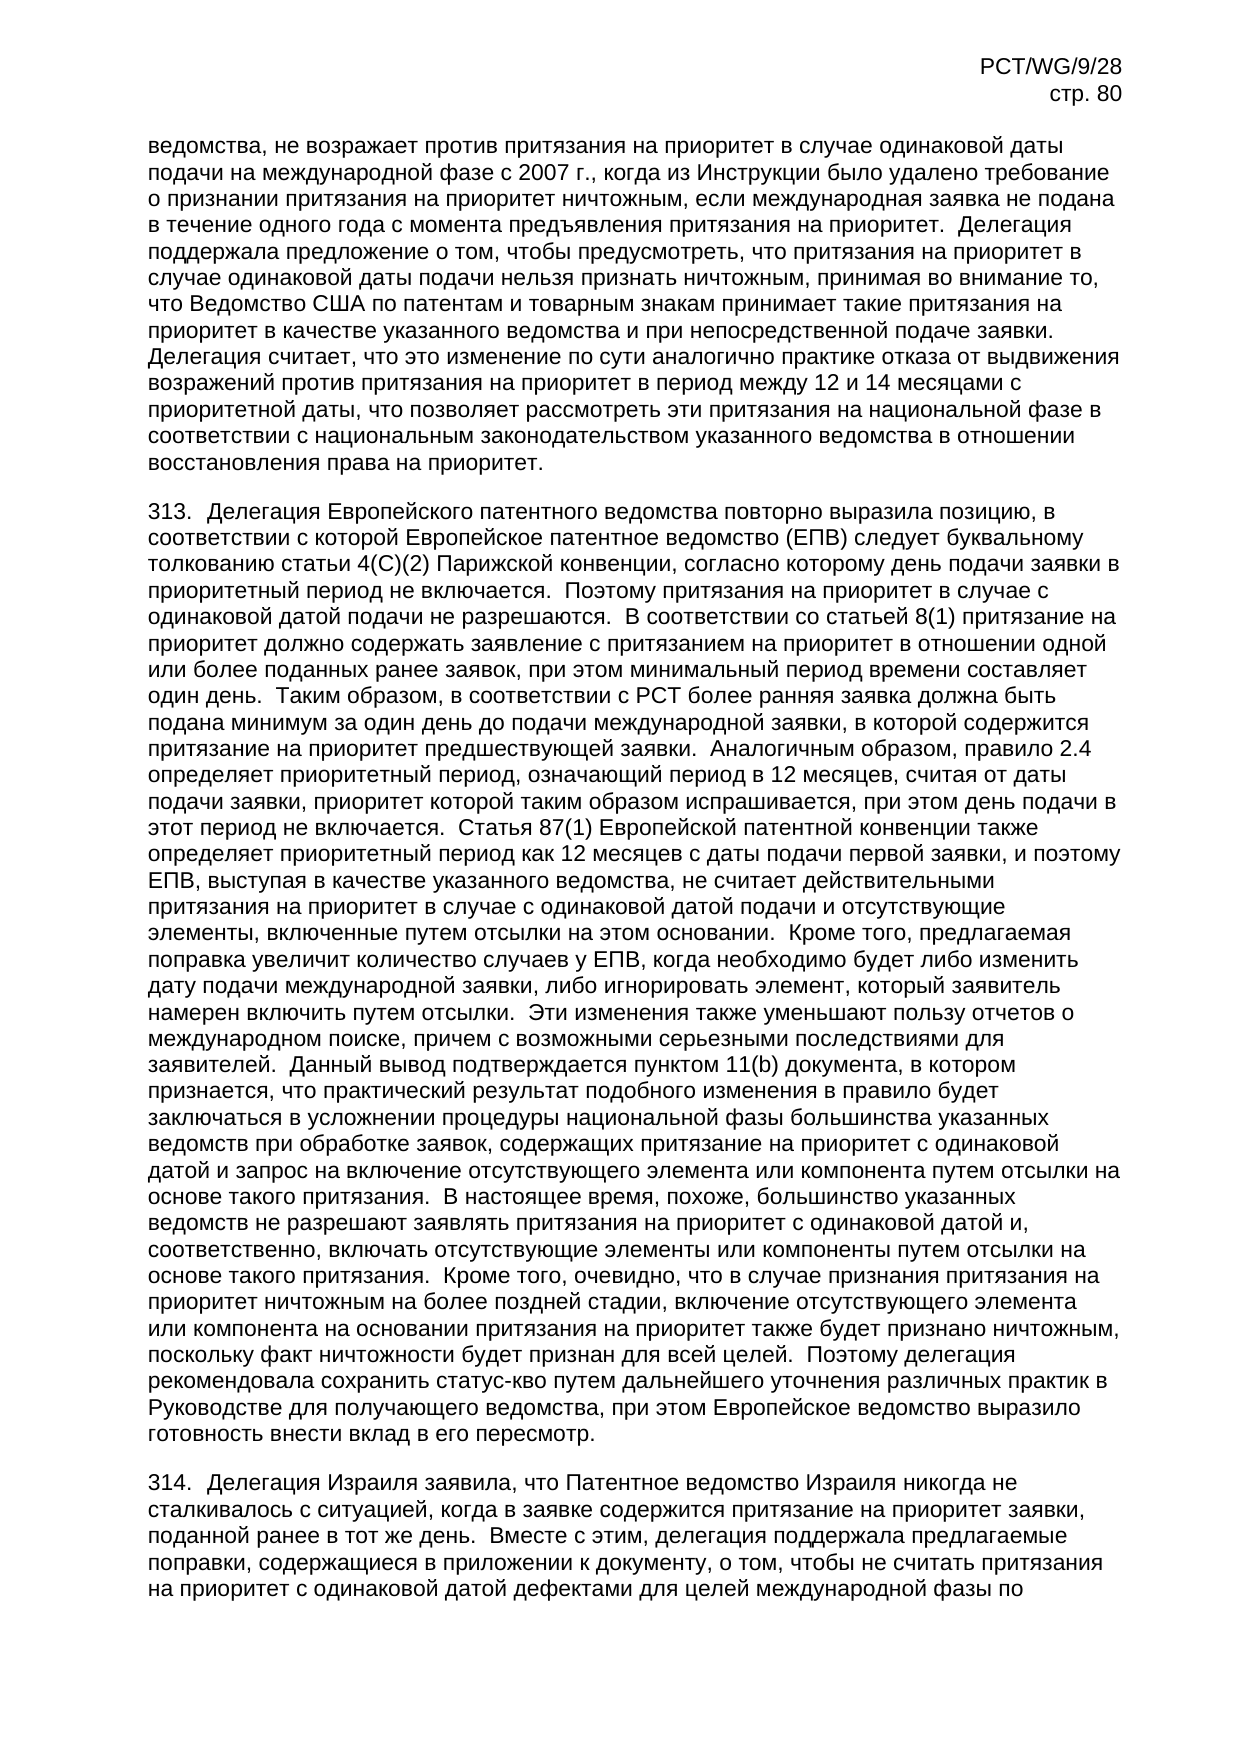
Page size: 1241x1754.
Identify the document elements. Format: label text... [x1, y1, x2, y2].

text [148, 132, 1122, 475]
text Делегация Европейского патентного ведомства повторно выразила позицию, в соответствии с которой Европейское патентное ведомство (ЕПВ) следует буквальному толкованию статьи 4(C)(2) Парижской конвенции, согласно которому день подачи заявки в приоритетный период не включается. Поэтому притязания на приоритет в случае с одинаковой датой подачи не разрешаются. В соответствии со статьей 8(1) притязание на приоритет должно содержать заявление с притязанием на приоритет в отношении одной или более поданных ранее заявок, при этом минимальный период времени составляет один день. Таким образом, в соответствии с PCT более ранняя заявка должна быть подана минимум за один день до подачи международной заявки, в которой содержится притязание на приоритет предшествующей заявки. Аналогичным образом, правило 2.4 определяет приоритетный период, означающий период в 12 месяцев, считая от даты подачи заявки, приоритет которой таким образом испрашивается, при этом день подачи в этот период не включается. Статья 87(1) Европейской патентной конвенции также определяет приоритетный период как 12 месяцев с даты подачи первой заявки, и поэтому ЕПВ, выступая в качестве указанного ведомства, не считает действительными притязания на приоритет в случае с одинаковой датой подачи и отсутствующие элементы, включенные путем отсылки на этом основании. Кроме того, предлагаемая поправка увеличит количество случаев у ЕПВ, когда необходимо будет либо изменить дату подачи международной заявки, либо игнорировать элемент, который заявитель намерен включить путем отсылки. Эти изменения также уменьшают пользу отчетов о международном поиске, причем с возможными серьезными последствиями для заявителей. Данный вывод подтверждается пунктом 11(b) документа, в котором признается, что практический результат подобного изменения в правило будет заключаться в усложнении процедуры национальной фазы большинства указанных ведомств при обработке заявок, содержащих притязание на приоритет с одинаковой датой и запрос на включение отсутствующего элемента или компонента путем отсылки на основе такого притязания. В настоящее время, похоже, большинство указанных ведомств не разрешают заявлять притязания на приоритет с одинаковой датой и, соответственно, включать отсутствующие элементы или компоненты путем отсылки на основе такого притязания. Кроме того, очевидно, что в случае признания притязания на приоритет ничтожным на более поздней стадии, включение отсутствующего элемента или компонента на основании притязания на приоритет также будет признано ничтожным, поскольку факт ничтожности будет признан для всей целей. Поэтому делегация рекомендовала сохранить статус-кво путем дальнейшего уточнения различных практик в Руководстве для получающего ведомства, при этом Европейское ведомство выразило готовность внести вклад в его пересмотр. [148, 498, 1122, 1446]
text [148, 1469, 1122, 1601]
